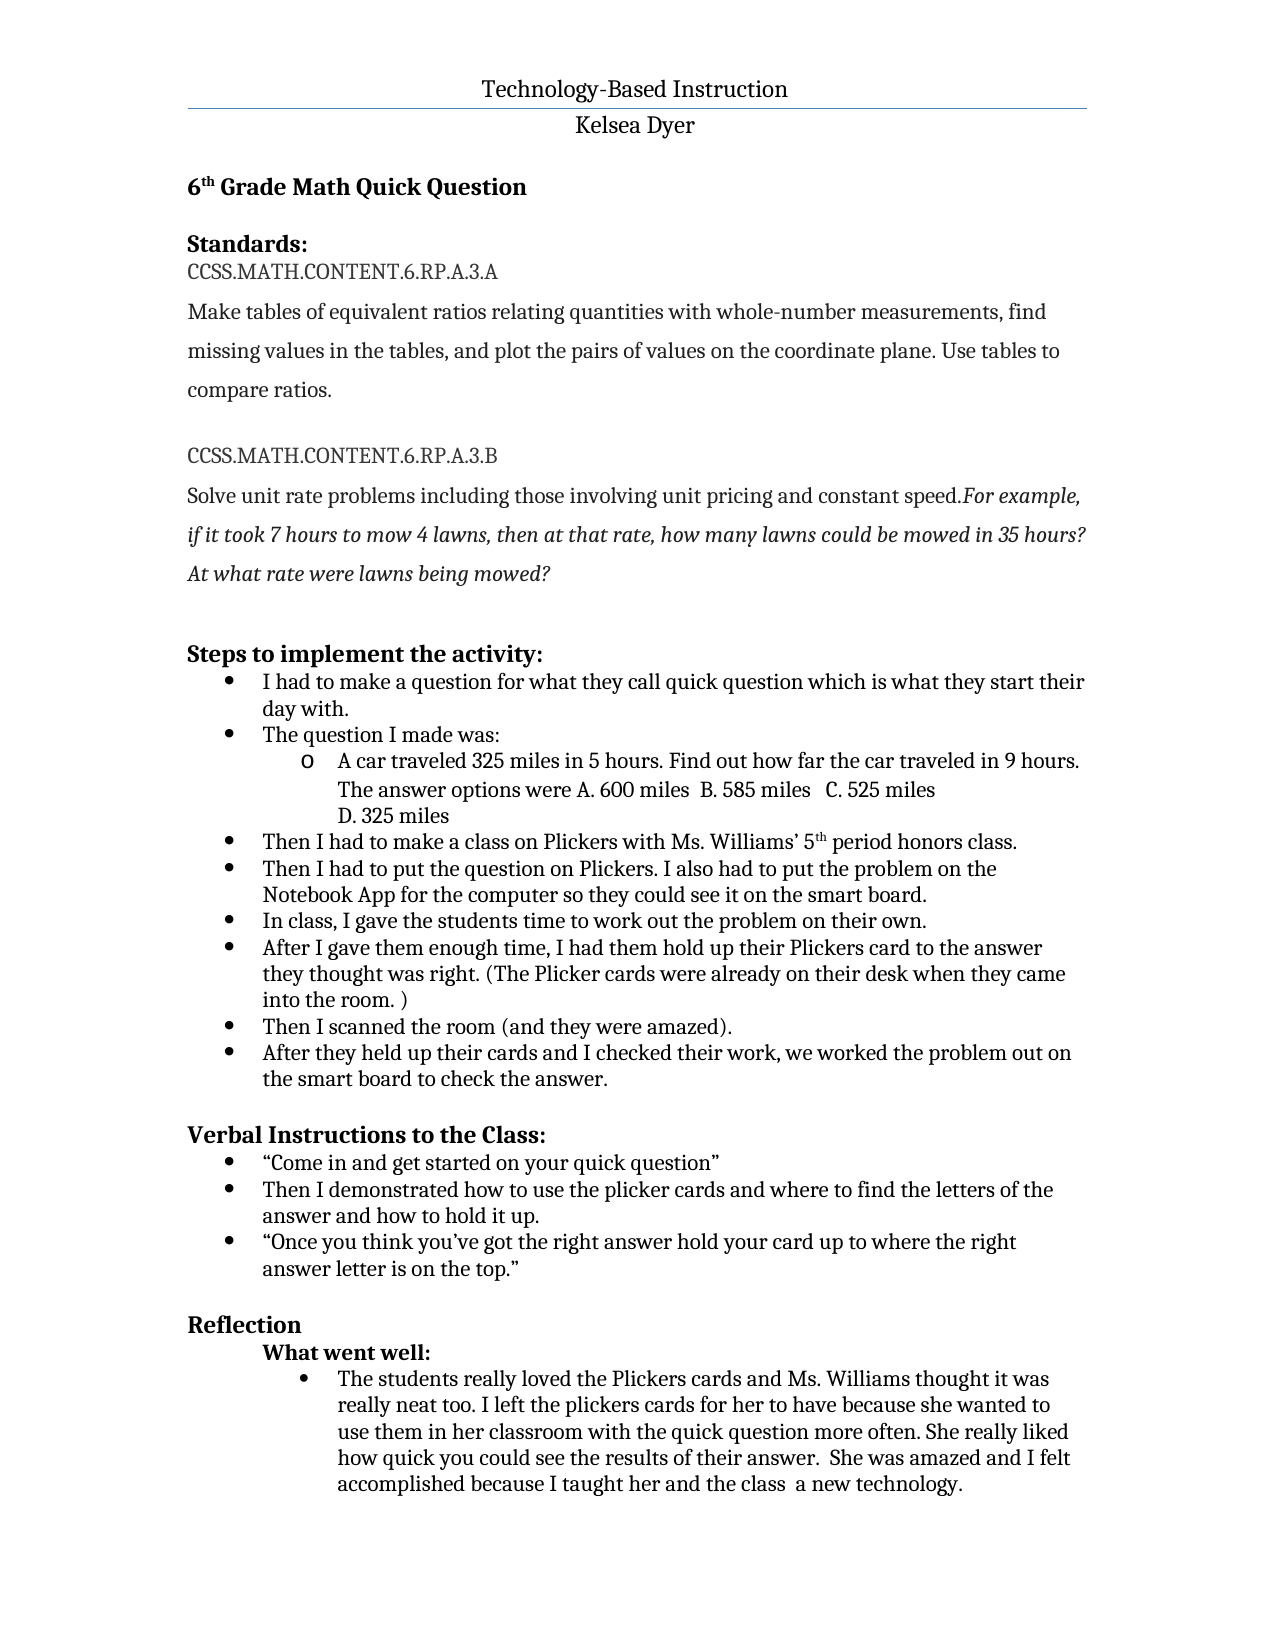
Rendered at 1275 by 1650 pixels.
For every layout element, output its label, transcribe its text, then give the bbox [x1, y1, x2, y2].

list After I gave them enough time, I had them hold up their Plickers card to the answer they thought was right. (The Plicker cards were already on their desk when they came into the room. ) [225, 934, 1087, 1013]
list I had to make a question for what they call quick question which is what they start their day with. [225, 669, 1087, 722]
text What went well: [187, 1339, 1087, 1366]
list “Come in and get started on your quick question” [225, 1150, 1087, 1176]
text Verbal Instructions to the Class: [187, 1121, 1087, 1150]
text CCSS.MATH.CONTENT.6.RP.A.3.B Solve unit rate problems including those involving unit pricing and constant speed.For example, if it took 7 hours to mow 4 lawns, then at that rate, how many lawns could be mowed in 35 hours? At what rate were lawns being mowed? [187, 430, 1087, 587]
text Reflection [187, 1311, 1087, 1339]
list Then I had to make a class on Plickers with Ms. Williams’ 5th period honors class. [225, 829, 1087, 855]
text Standards: [187, 230, 1087, 259]
list In class, I gave the students time to work out the problem on their own. [225, 908, 1087, 934]
text Make tables of equivalent ratios relating quantities with whole-number measurements, find missing values in the tables, and plot the pairs of values on the coordinate plane. Use tables to compare ratios. [187, 286, 1087, 404]
list Then I scanned the room (and they were amazed). [225, 1013, 1087, 1040]
list The question I made was: [225, 722, 1087, 748]
text CCSS.MATH.CONTENT.6.RP.A.3.A [187, 259, 1087, 286]
text 6th Grade Math Quick Question [187, 173, 1087, 202]
list The students really loved the Plickers cards and Ms. Williams thought it was really neat too. I left the plickers cards for her to have because she wanted to use them in her classroom with the quick question more often. She really liked how quick you could see the results of their answer. She was amazed and I felt accomplished because I taught her and the class a new technology. [300, 1366, 1087, 1497]
list “Once you think you’ve got the right answer hold your card up to where the right answer letter is on the top.” [225, 1229, 1087, 1282]
list Then I demonstrated how to use the plicker cards and where to find the letters of the answer and how to hold it up. [225, 1176, 1087, 1229]
text Steps to implement the activity: [187, 640, 1087, 669]
list A car traveled 325 miles in 5 hours. Find out how far the car traveled in 9 hours. The answer options were A. 600 miles B. 585 miles C. 525 miles D. 325 miles [300, 748, 1087, 829]
list After they held up their cards and I checked their work, we worked the problem out on the smart board to check the answer. [225, 1040, 1087, 1093]
list Then I had to put the question on Plickers. I also had to put the problem on the Notebook App for the computer so they could see it on the smart board. [225, 855, 1087, 908]
